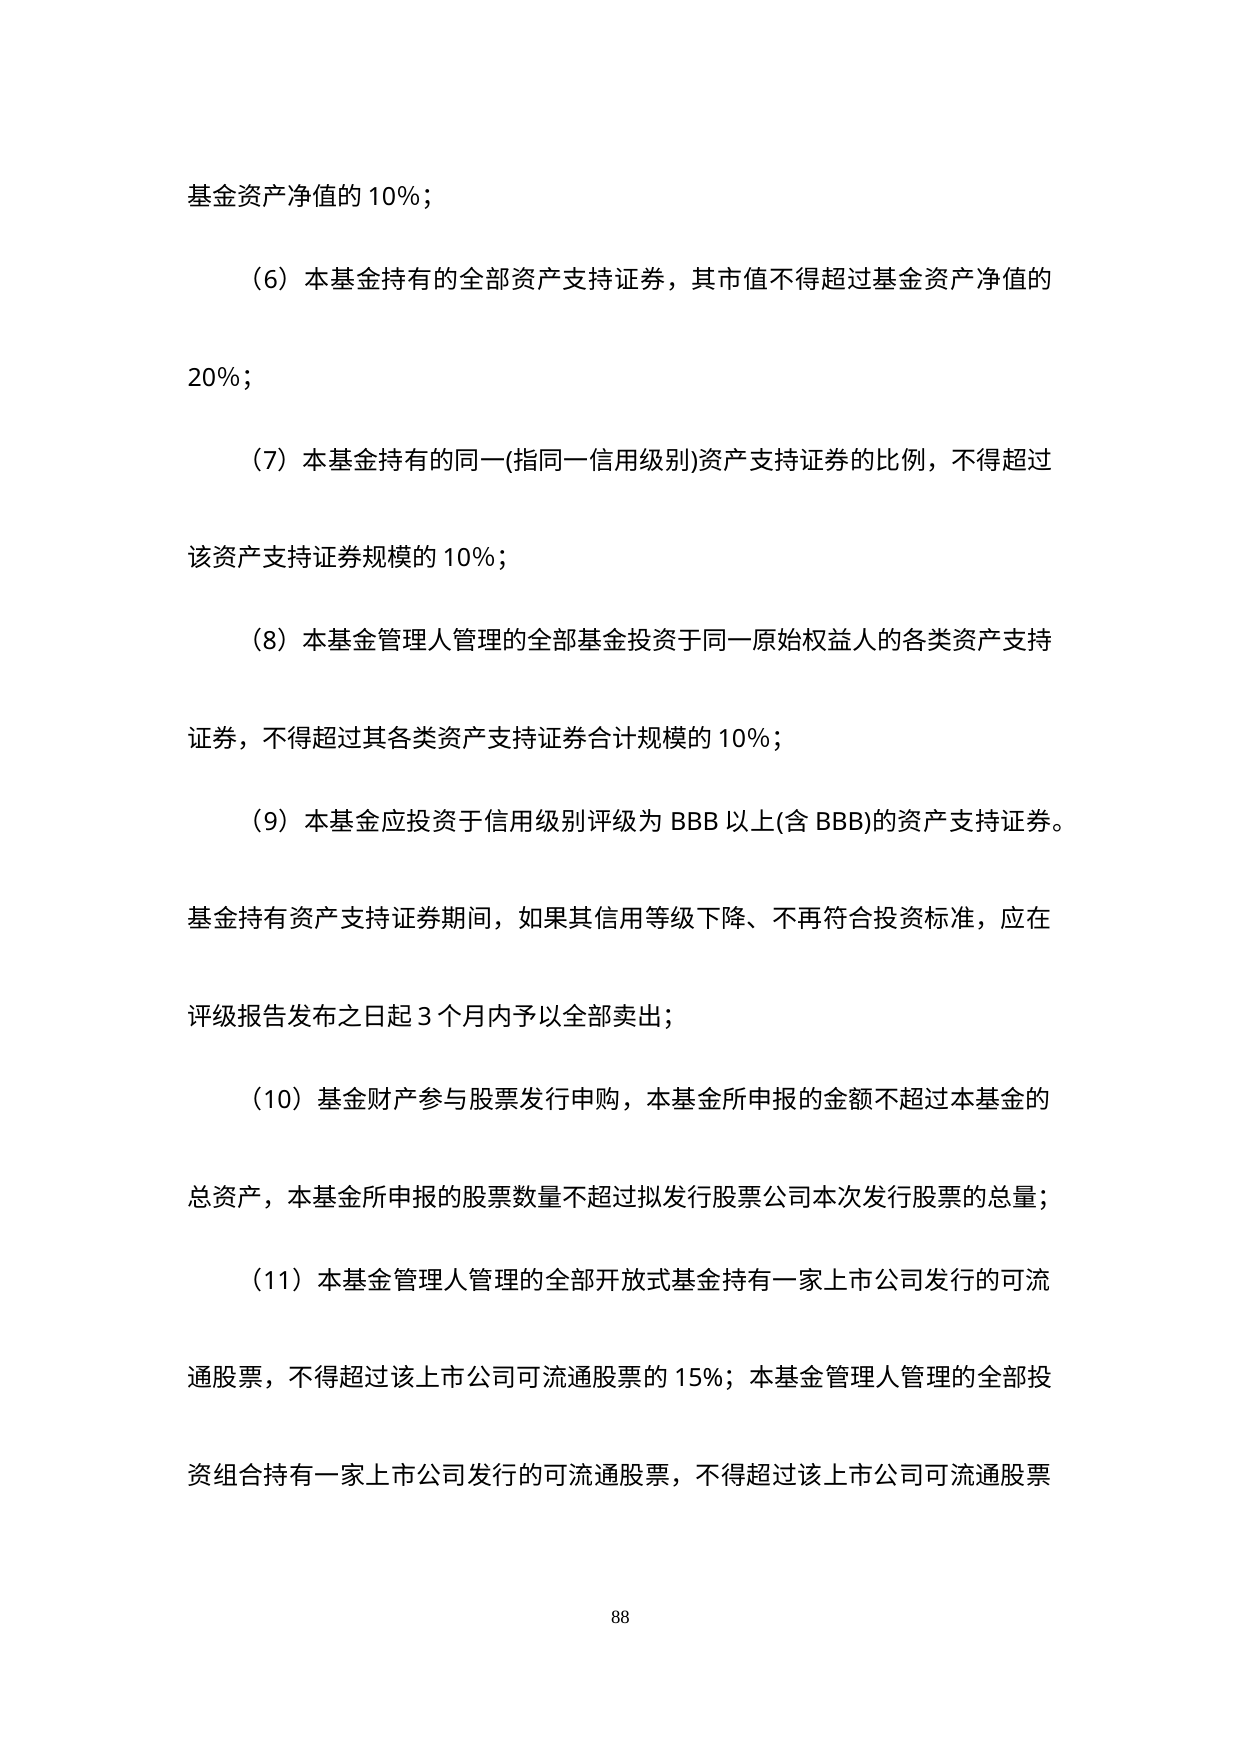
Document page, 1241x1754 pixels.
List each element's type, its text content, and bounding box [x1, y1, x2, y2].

text （8）本基金管理人管理的全部基金投资于同一原始权益人的各类资产支持证券，不得超过其各类资产支持证券合计规模的10％； [187, 606, 1053, 769]
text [187, 162, 1053, 227]
text （9）本基金应投资于信用级别评级为BBB以上(含BBB)的资产支持证券。基金持有资产支持证券期间，如果其信用等级下降、不再符合投资标准，应在评级报告发布之日起3个月内予以全部卖出； [187, 787, 1053, 1047]
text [187, 1246, 1053, 1506]
text （7）本基金持有的同一(指同一信用级别)资产支持证券的比例，不得超过该资产支持证券规模的10％； [187, 426, 1053, 588]
text （10）基金财产参与股票发行申购，本基金所申报的金额不超过本基金的总资产，本基金所申报的股票数量不超过拟发行股票公司本次发行股票的总量； [187, 1065, 1053, 1228]
text （6）本基金持有的全部资产支持证券，其市值不得超过基金资产净值的20％； [187, 245, 1053, 408]
